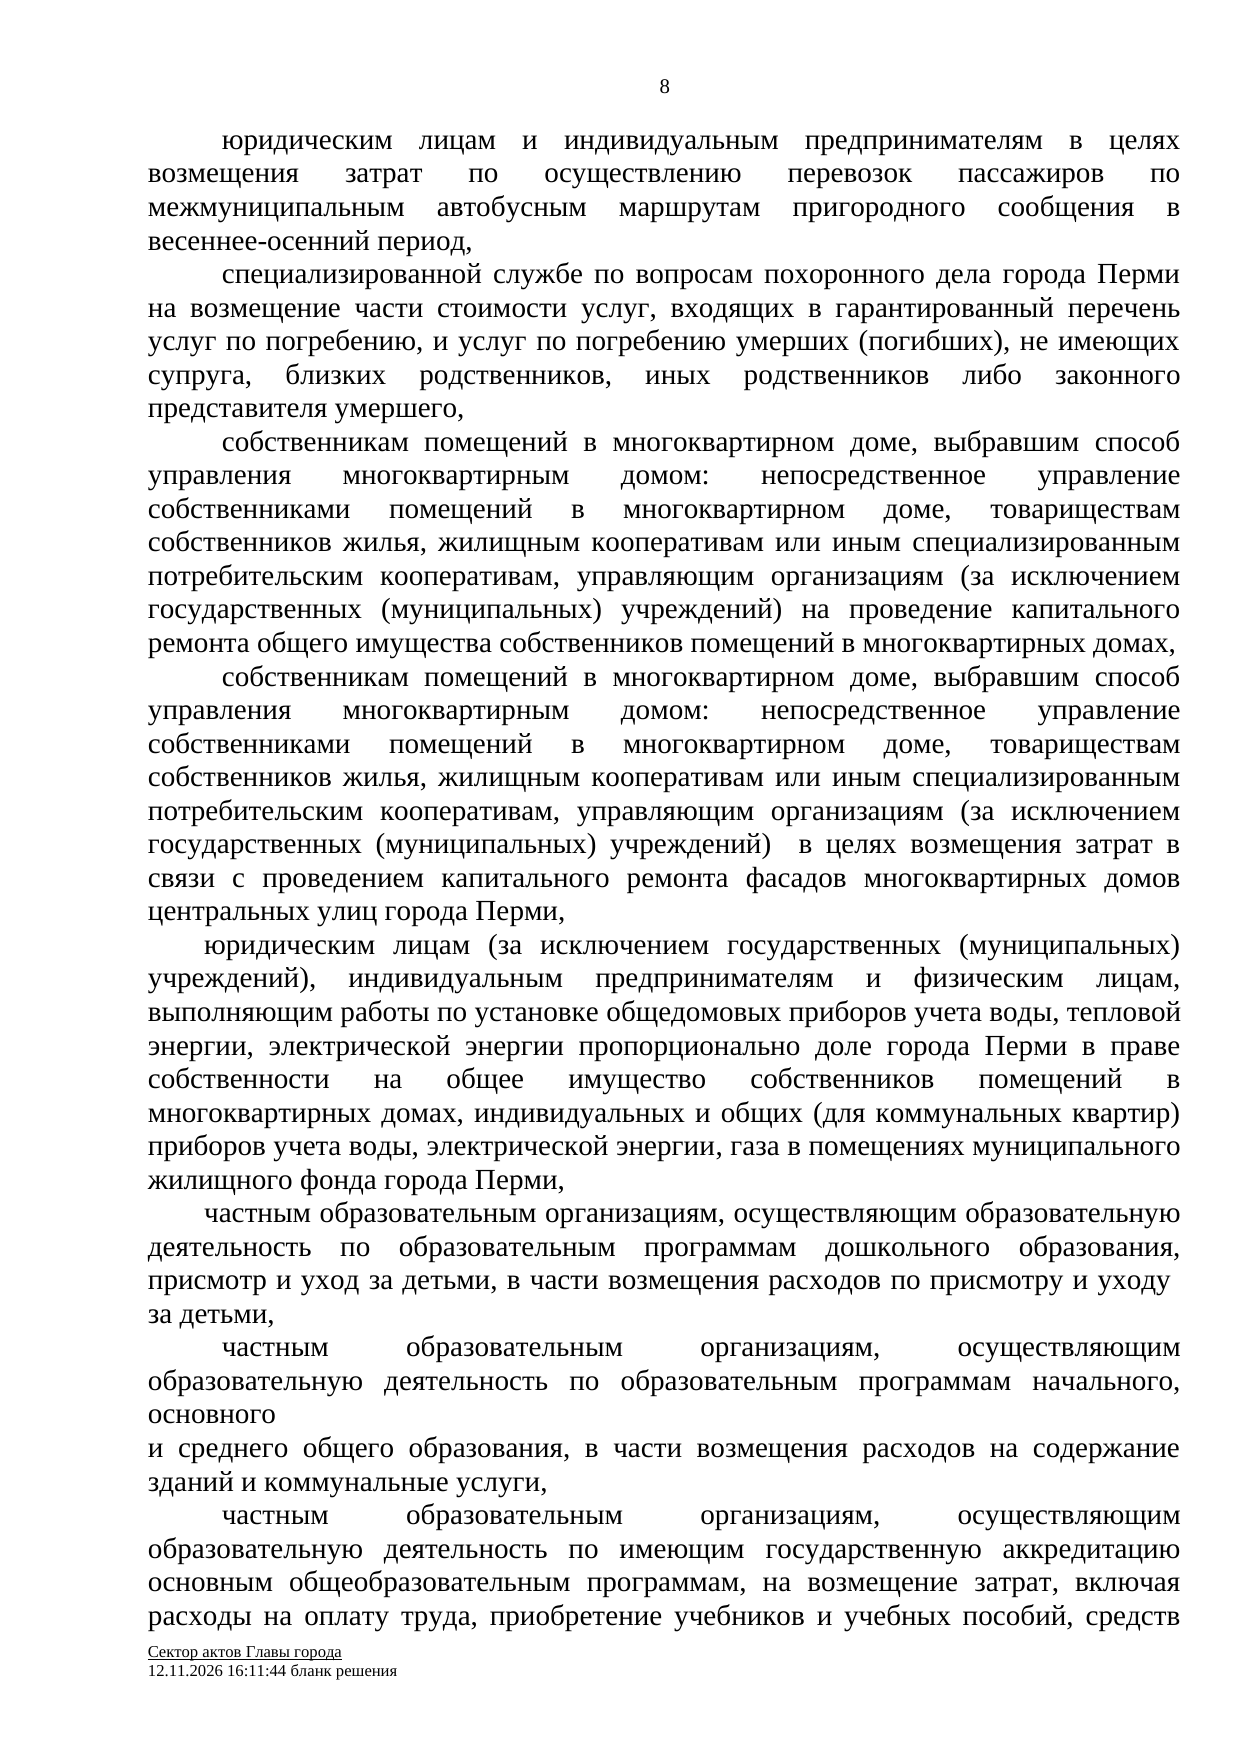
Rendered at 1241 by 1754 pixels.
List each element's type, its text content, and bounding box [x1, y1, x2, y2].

text собственникам помещений в многоквартирном доме, выбравшим способ управления многоквартирным домом: непосредственное управление собственниками помещений в многоквартирном доме, товариществам собственников жилья, жилищным кооперативам или иным специализированным потребительским кооперативам, управляющим организациям (за исключением государственных (муниципальных) учреждений) в целях возмещения затрат в связи с проведением капитального ремонта фасадов многоквартирных домов центральных улиц города Перми, [148, 659, 1181, 927]
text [148, 1497, 1181, 1631]
text юридическим лицам и индивидуальным предпринимателям в целях возмещения затрат по осуществлению перевозок пассажиров по межмуниципальным автобусным маршрутам пригородного сообщения в весеннее-осенний период, [148, 122, 1181, 256]
text частным образовательным организациям, осуществляющим образовательную деятельность по образовательным программам дошкольного образования, присмотр и уход за детьми, в части возмещения расходов по присмотру и уходу за детьми, [148, 1195, 1181, 1329]
text специализированной службе по вопросам похоронного дела города Перми на возмещение части стоимости услуг, входящих в гарантированный перечень услуг по погребению, и услуг по погребению умерших (погибших), не имеющих супруга, близких родственников, иных родственников либо законного представителя умершего, [148, 256, 1181, 424]
text юридическим лицам (за исключением государственных (муниципальных) учреждений), индивидуальным предпринимателям и физическим лицам, выполняющим работы по установке общедомовых приборов учета воды, тепловой энергии, электрической энергии пропорционально доле города Перми в праве собственности на общее имущество собственников помещений в многоквартирных домах, индивидуальных и общих (для коммунальных квартир) приборов учета воды, электрической энергии, газа в помещениях муниципального жилищного фонда города Перми, [148, 927, 1181, 1195]
text частным образовательным организациям, осуществляющим образовательную деятельность по образовательным программам начального, основного и среднего общего образования, в части возмещения расходов на содержание зданий и коммунальные услуги, [148, 1329, 1181, 1497]
text собственникам помещений в многоквартирном доме, выбравшим способ управления многоквартирным домом: непосредственное управление собственниками помещений в многоквартирном доме, товариществам собственников жилья, жилищным кооперативам или иным специализированным потребительским кооперативам, управляющим организациям (за исключением государственных (муниципальных) учреждений) на проведение капитального ремонта общего имущества собственников помещений в многоквартирных домах, [148, 424, 1181, 659]
